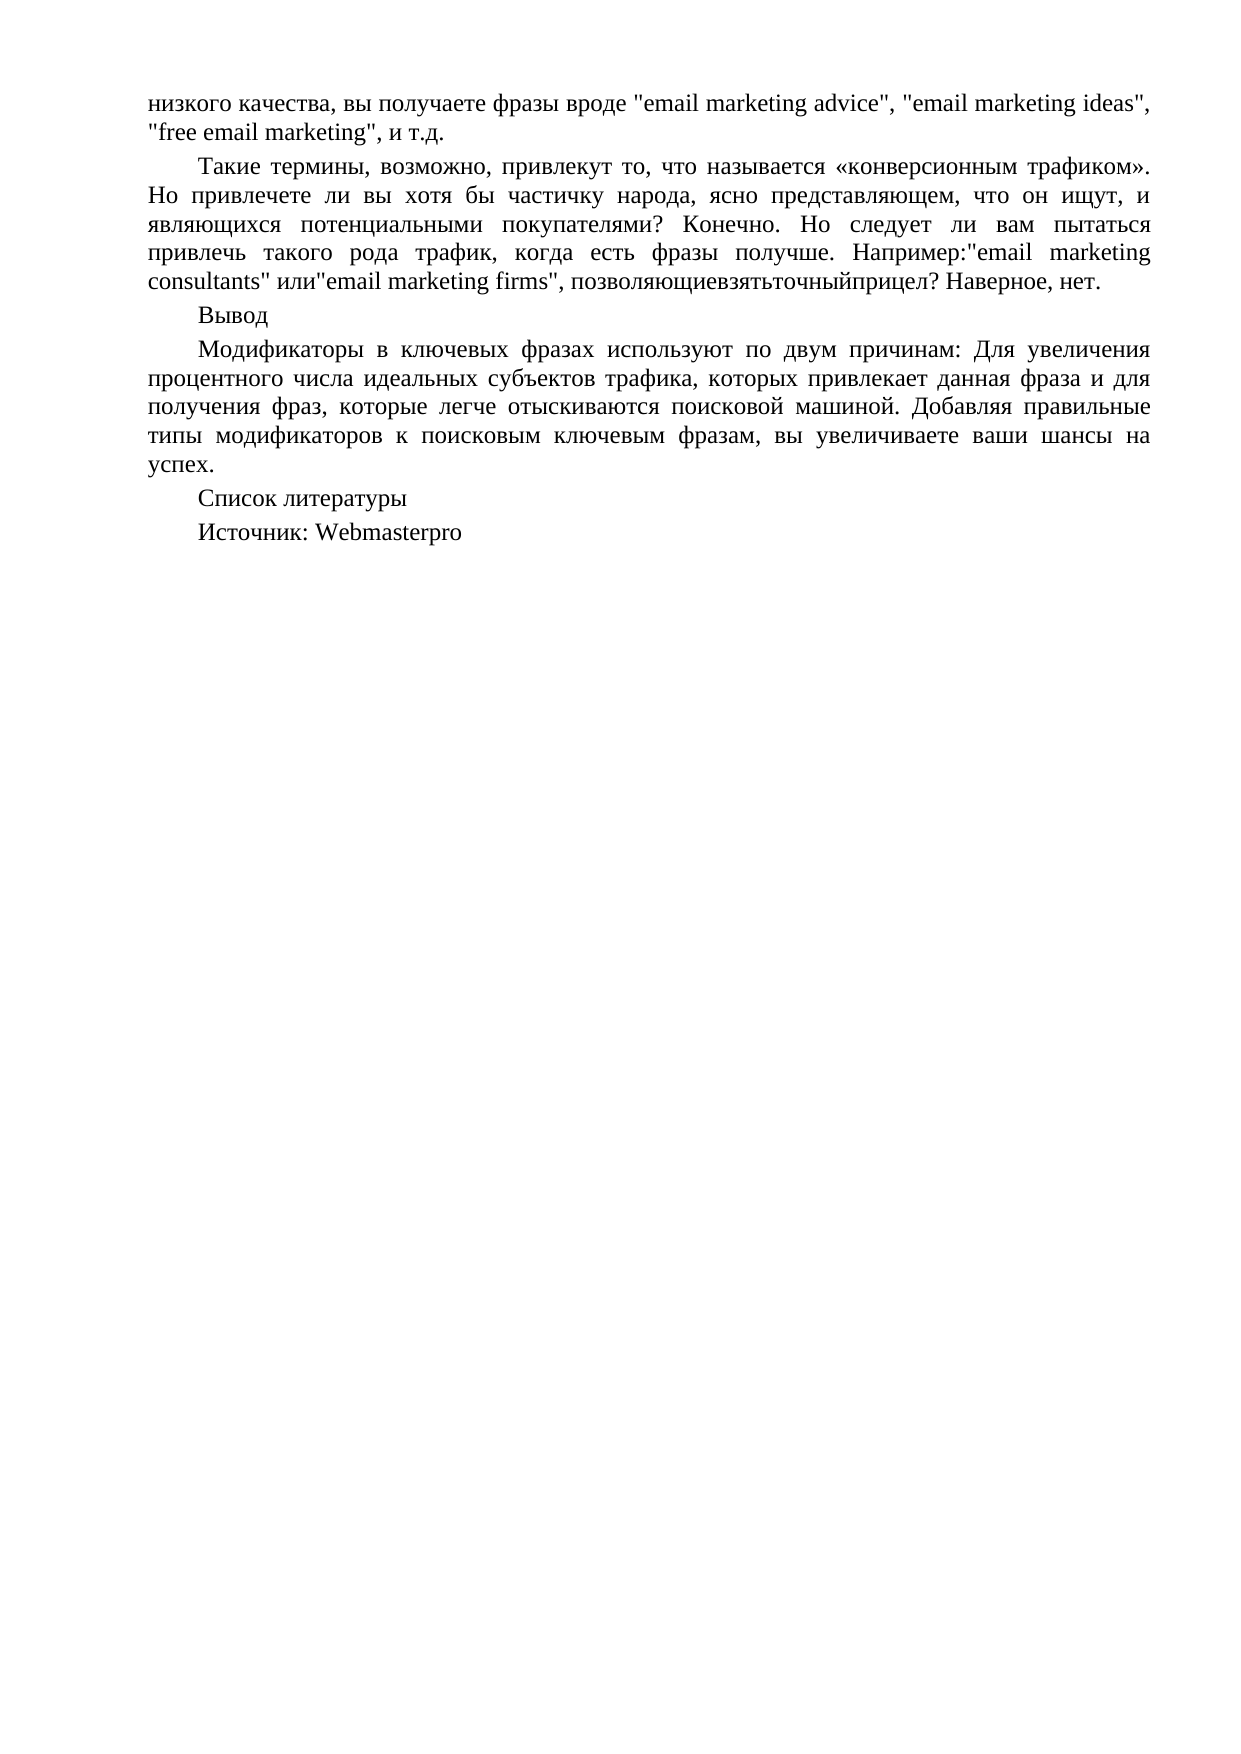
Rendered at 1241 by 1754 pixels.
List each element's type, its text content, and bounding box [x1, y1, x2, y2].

text Такие термины, возможно, привлекут то, что называется «конверсионным трафиком». Но привлечете ли вы хотя бы частичку народа, ясно представляющем, что он ищут, и являющихся потенциальными покупателями? Конечно. Но следует ли вам пытаться привлечь такого рода трафик, когда есть фразы получше. Например:"email marketing consultants" или"email marketing firms", позволяющиевзятьточныйприцел? Наверное, нет. [148, 151, 1152, 295]
text Источник: Webmasterpro [148, 517, 1152, 545]
text Список литературы [148, 483, 1152, 511]
text Модификаторы в ключевых фразах используют по двум причинам: Для увеличения процентного числа идеальных субъектов трафика, которых привлекает данная фраза и для получения фраз, которые легче отыскиваются поисковой машиной. Добавляя правильные типы модификаторов к поисковым ключевым фразам, вы увеличиваете ваши шансы на успех. [148, 334, 1152, 478]
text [148, 88, 1152, 146]
text Вывод [148, 300, 1152, 329]
